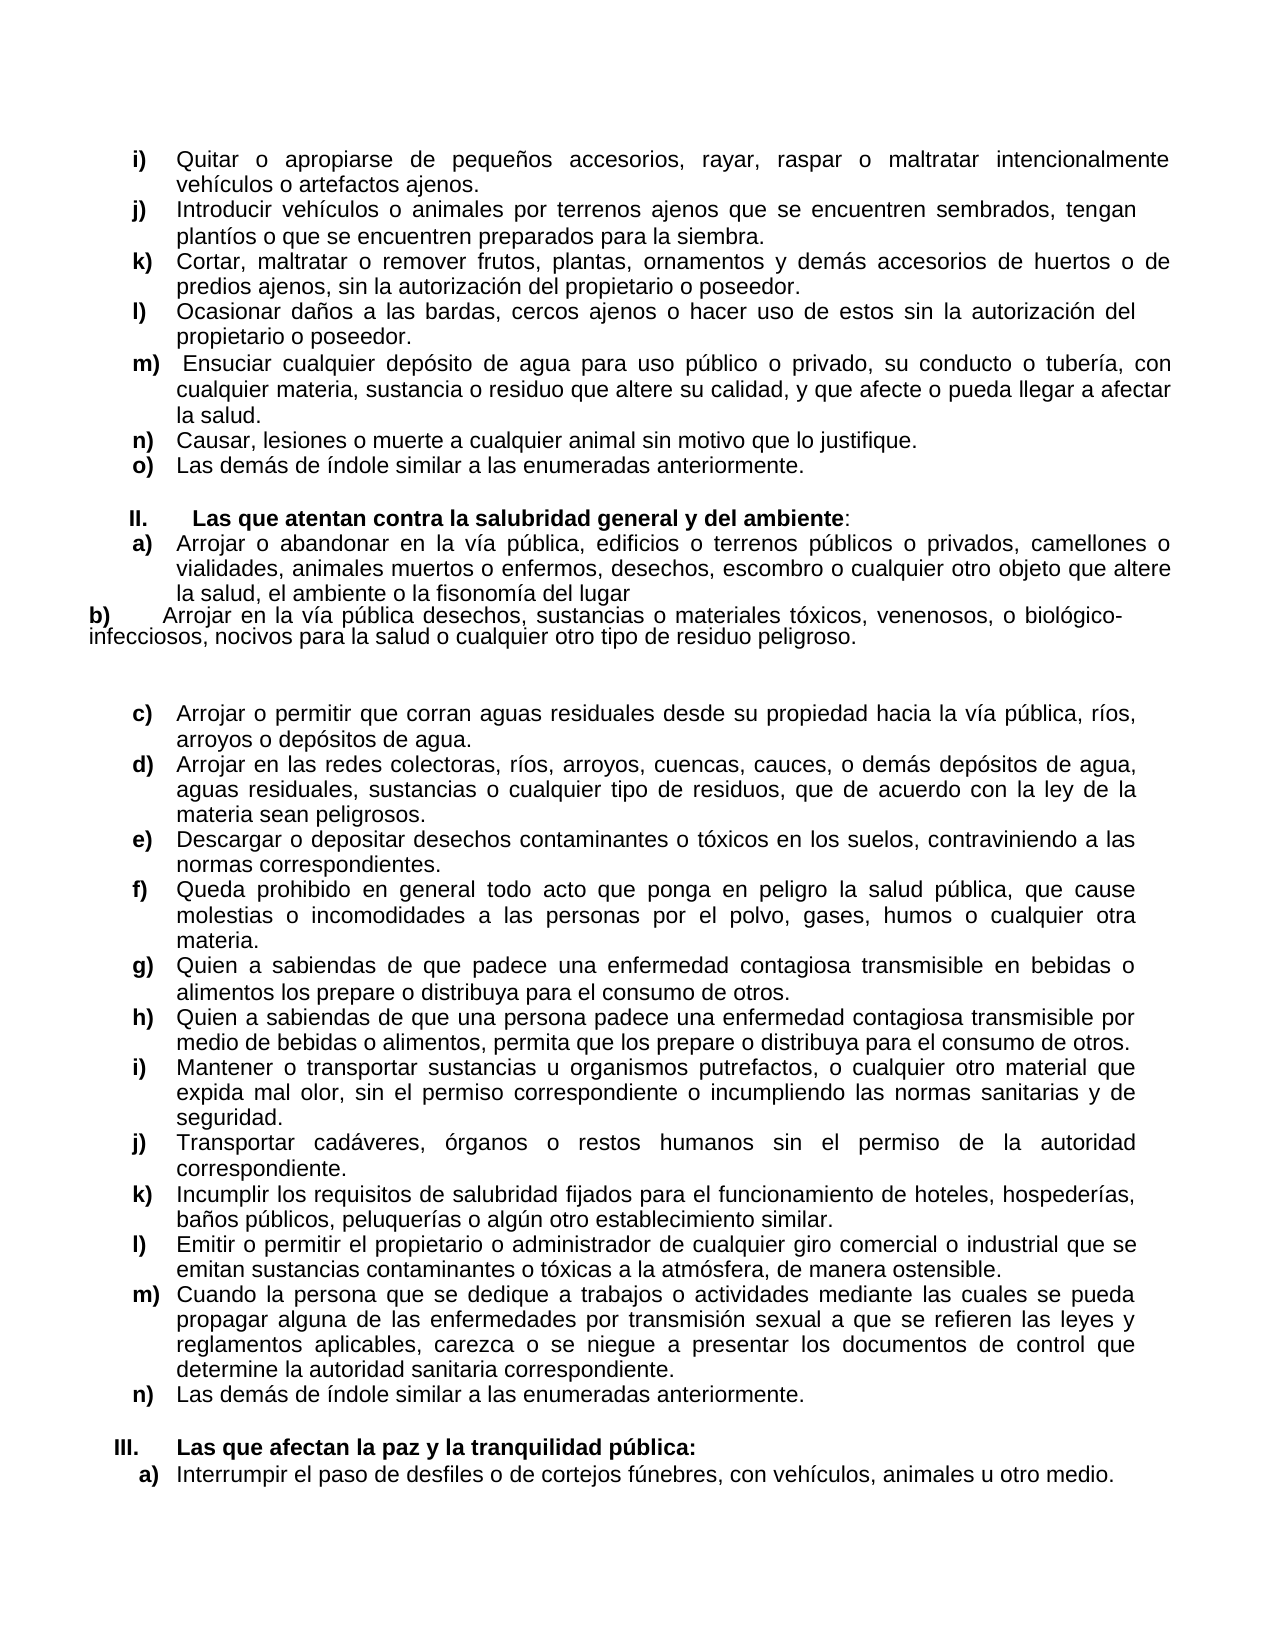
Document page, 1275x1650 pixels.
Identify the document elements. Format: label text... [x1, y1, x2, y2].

text a) Interrumpir el paso de desfiles o de cortejos fúnebres, con vehículos, animales u otro medio. [139, 1461, 1186, 1487]
text propietario o poseedor. [176, 324, 1186, 349]
text expida mal olor, sin el permiso correspondiente o incumpliendo las normas sanitarias y de seguridad. [176, 1080, 1171, 1130]
text h) Quien a sabiendas de que una persona padece una enfermedad contagiosa transmisible por medio de bebidas o alimentos, permita que los prepare o distribuya para el consumo de otros. [132, 1005, 1171, 1055]
text j) Transportar cadáveres, órganos o restos humanos sin el permiso de la autoridad [132, 1130, 1186, 1155]
text reglamentos aplicables, carezca o se niegue a presentar los documentos de control que determine la autoridad sanitaria correspondiente. [176, 1333, 1171, 1383]
text molestias o incomodidades a las personas por el polvo, gases, humos o cualquier otra materia. [176, 903, 1171, 953]
text correspondiente. [176, 1155, 1186, 1182]
text e) Descargar o depositar desechos contaminantes o tóxicos en los suelos, contraviniendo a las normas correspondientes. [132, 828, 1171, 878]
text k) Incumplir los requisitos de salubridad fijados para el funcionamiento de hoteles, hospederías, baños públicos, peluquerías o algún otro establecimiento similar. [132, 1182, 1171, 1232]
text n) Las demás de índole similar a las enumeradas anteriormente. [132, 1383, 1186, 1408]
text g) Quien a sabiendas de que padece una enfermedad contagiosa transmisible en bebidas o [132, 953, 1186, 978]
text j) Introducir vehículos o animales por terrenos ajenos que se encuentren sembrados, tengan [132, 198, 1186, 223]
text k) Cortar, maltratar o remover frutos, plantas, ornamentos y demás accesorios de huertos o de predios ajenos, sin la autorización del propietario o poseedor. [132, 249, 1171, 299]
text II. Las que atentan contra la salubridad general y del ambiente: [109, 505, 870, 531]
text a) Arrojar o abandonar en la vía pública, edificios o terrenos públicos o privados, camellones o vialidades, animales muertos o enfermos, desechos, escombro o cualquier otro objeto que altere la salud, el ambiente o la fisonomía del lugar [132, 532, 1171, 607]
text n) Causar, lesiones o muerte a cualquier animal sin motivo que lo justifique. [132, 428, 1186, 453]
text f) Queda prohibido en general todo acto que ponga en peligro la salud pública, que cause [132, 878, 1186, 903]
text m) Ensuciar cualquier depósito de agua para uso público o privado, su conducto o tubería, con cualquier materia, sustancia o residuo que altere su calidad, y que afecte o pueda llegar a afectar la salud. [132, 349, 1171, 428]
text b) Arrojar en la vía pública desechos, sustancias o materiales tóxicos, venenosos, o biológico- infecciosos, nocivos para la salud o cualquier otro tipo de residuo peligroso. [89, 607, 1186, 648]
text i) Quitar o apropiarse de pequeños accesorios, rayar, raspar o maltratar intencionalmente vehículos o artefactos ajenos. [132, 148, 1171, 198]
text o) Las demás de índole similar a las enumeradas anteriormente. [132, 453, 1186, 478]
text materia sean peligrosos. [176, 802, 1186, 827]
text l) Ocasionar daños a las bardas, cercos ajenos o hacer uso de estos sin la autorización del [132, 299, 1186, 324]
text c) Arrojar o permitir que corran aguas residuales desde su propiedad hacia la vía pública, ríos, arroyos o depósitos de agua. [132, 700, 1171, 752]
text III. Las que afectan la paz y la tranquilidad pública: [113, 1434, 1186, 1460]
text l) Emitir o permitir el propietario o administrador de cualquier giro comercial o industrial que se emitan sustancias contaminantes o tóxicas a la atmósfera, de manera ostensible. [132, 1232, 1171, 1282]
text i) Mantener o transportar sustancias u organismos putrefactos, o cualquier otro material que [132, 1055, 1186, 1080]
text plantíos o que se encuentren preparados para la siembra. [176, 223, 1186, 249]
text d) Arrojar en las redes colectoras, ríos, arroyos, cuencas, cauces, o demás depósitos de agua, aguas residuales, sustancias o cualquier tipo de residuos, que de acuerdo con la ley de la [132, 752, 1171, 802]
text alimentos los prepare o distribuya para el consumo de otros. [176, 978, 1186, 1005]
text m) Cuando la persona que se dedique a trabajos o actividades mediante las cuales se pueda propagar alguna de las enfermedades por transmisión sexual a que se refieren las leyes y [132, 1282, 1171, 1332]
